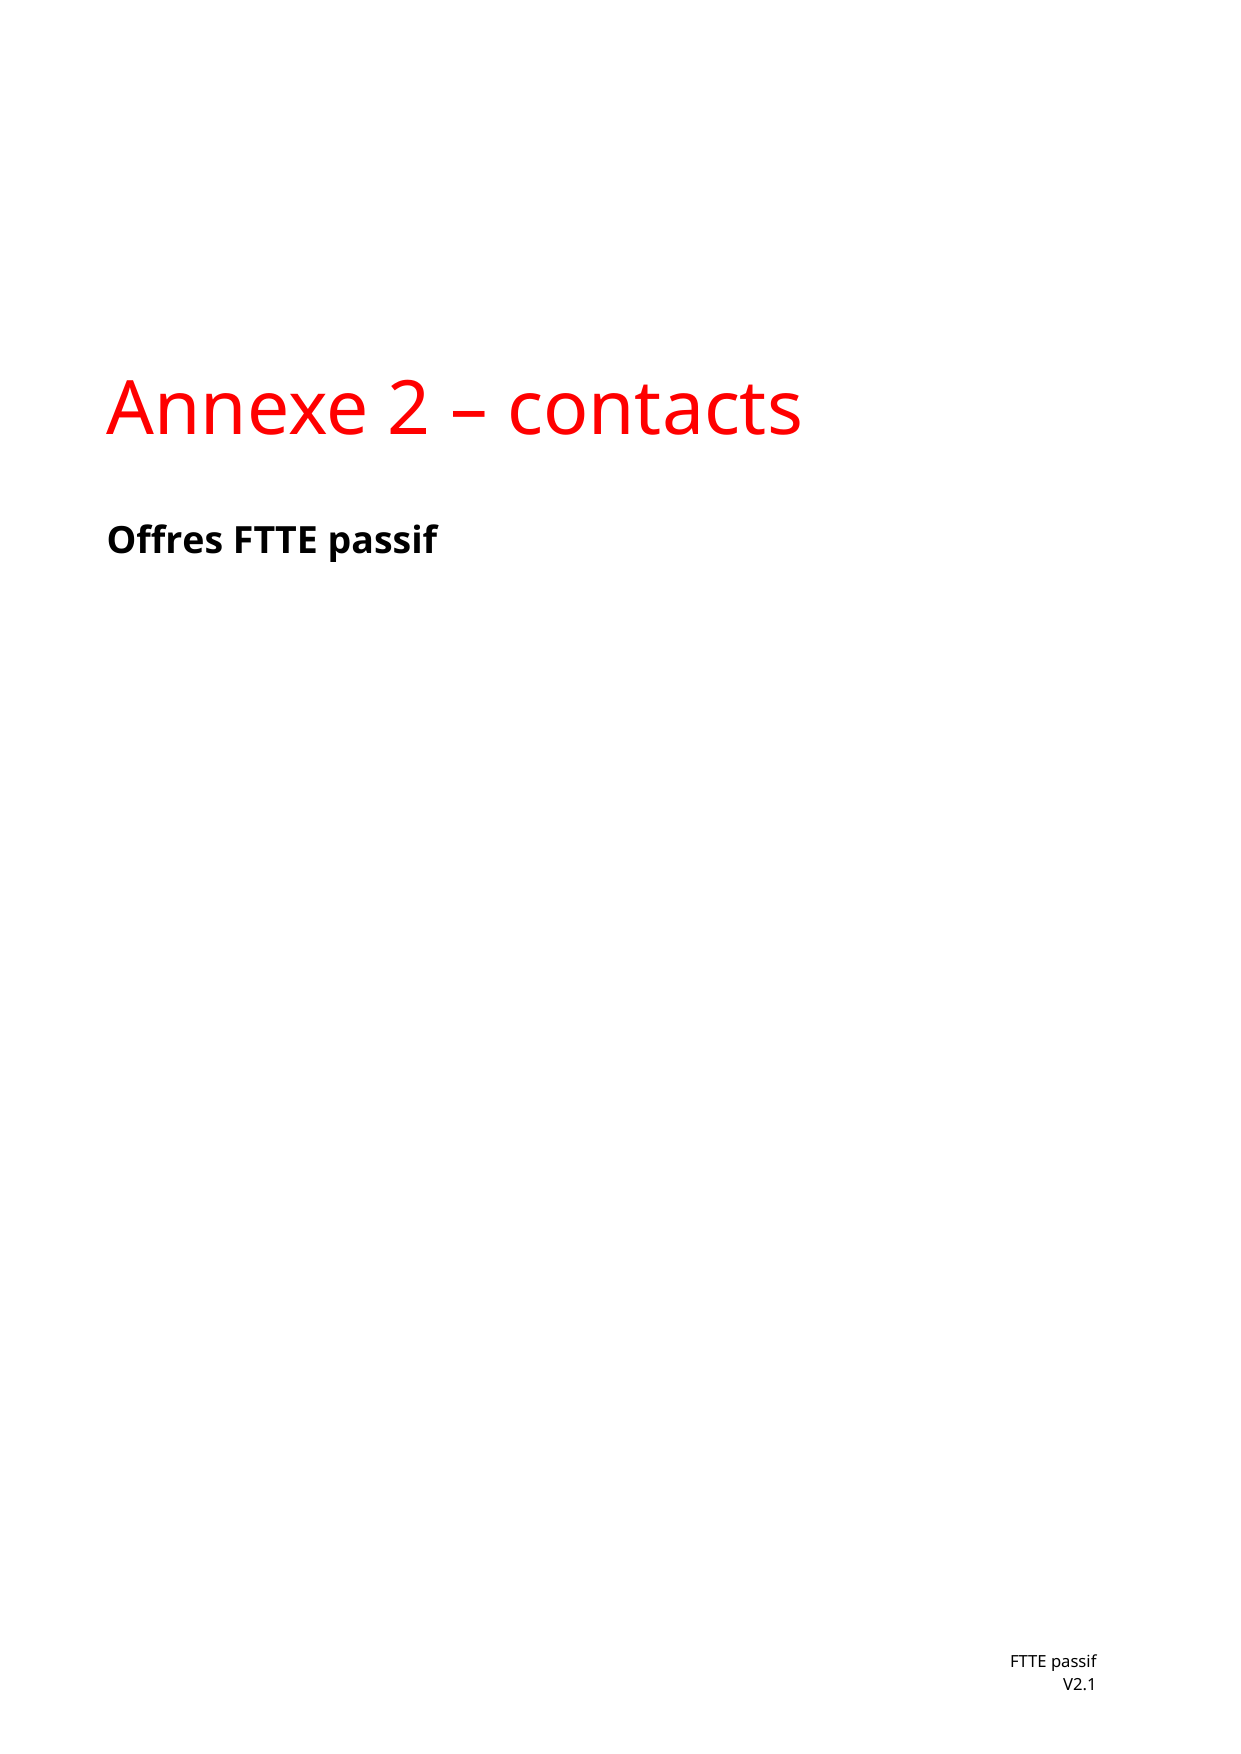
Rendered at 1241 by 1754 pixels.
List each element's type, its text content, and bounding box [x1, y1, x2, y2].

text Annexe 2 – contacts [106, 354, 1134, 457]
text Offres FTTE passif [106, 513, 1134, 564]
